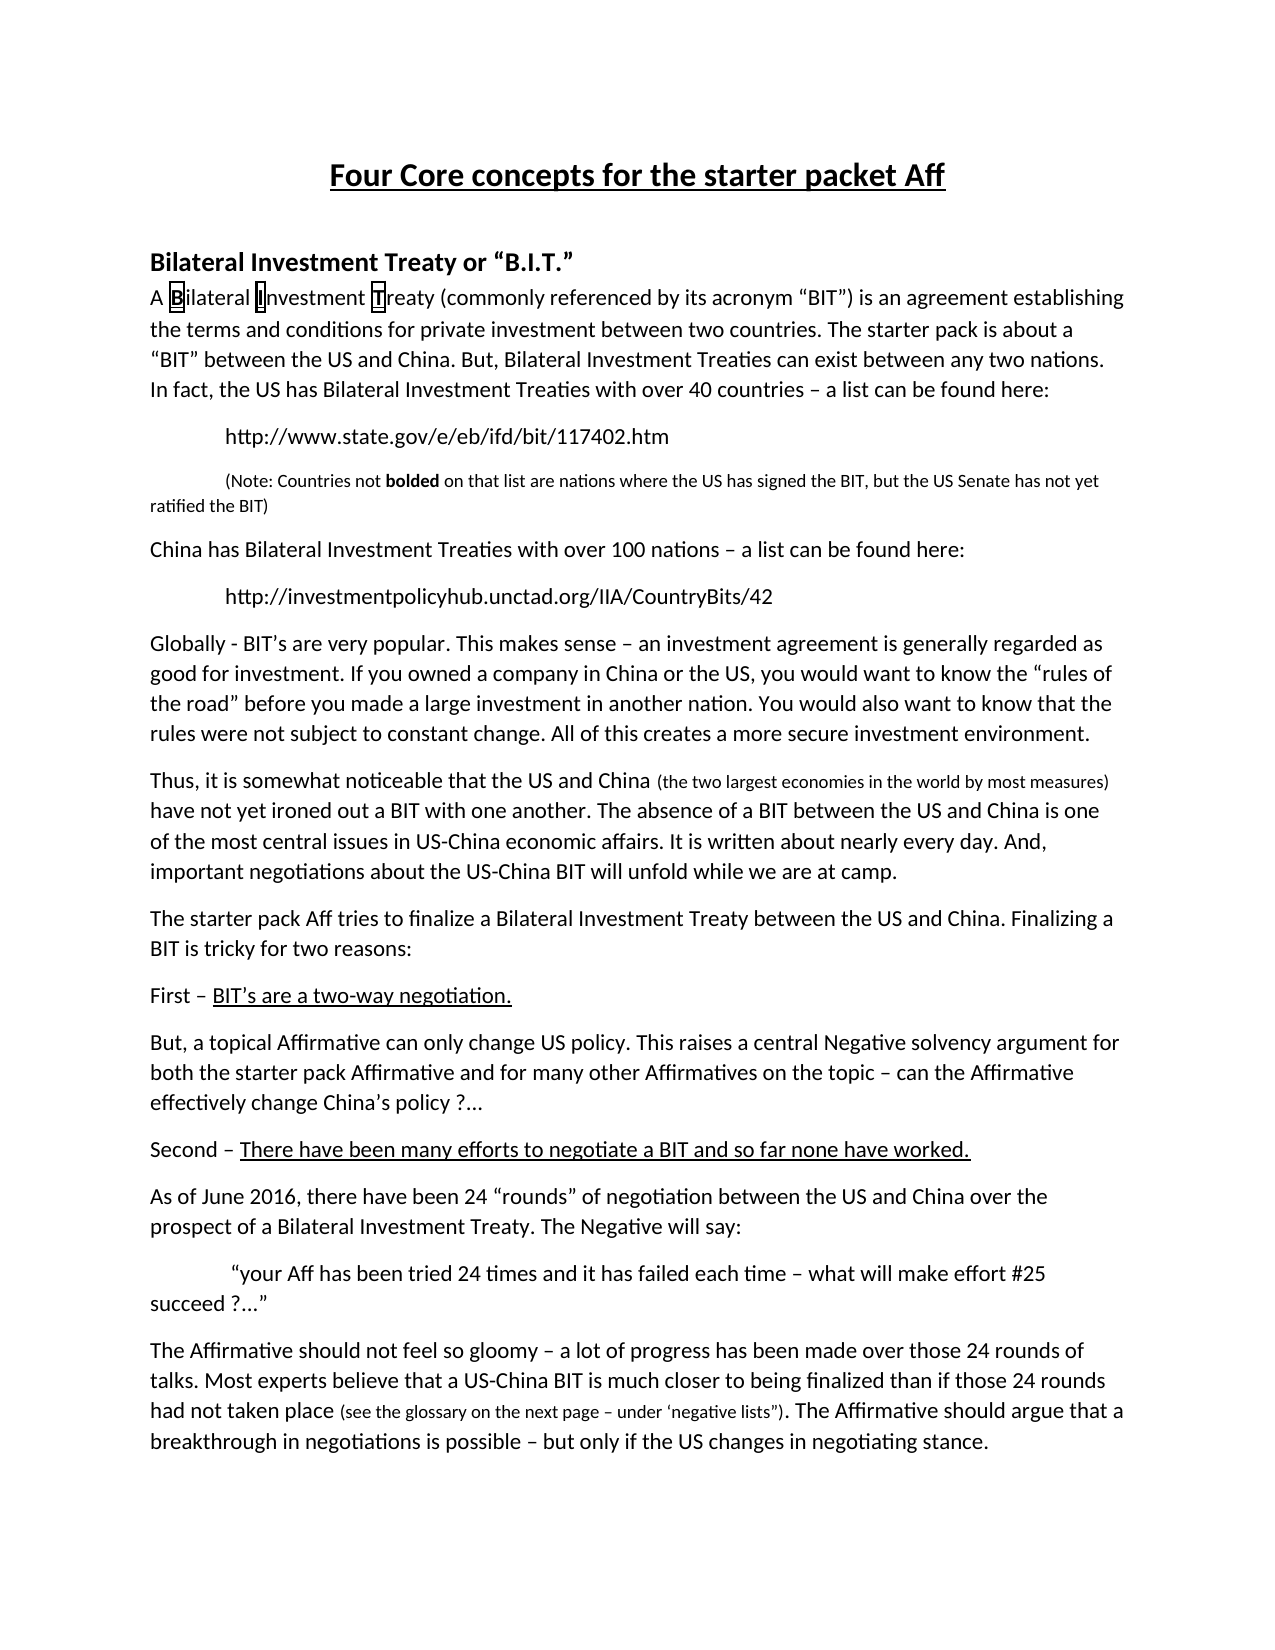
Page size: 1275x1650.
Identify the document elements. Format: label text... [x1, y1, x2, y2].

subtitle Bilateral Investment Treaty or “B.I.T.” [150, 245, 1125, 278]
text Globally - BIT’s are very popular. This makes sense – an investment agreement is generally regarded as good for investment. If you owned a company in China or the US, you would want to know the “rules of the road” before you made a large investment in another nation. You would also want to know that the rules were not subject to constant change. All of this creates a more secure investment environment. [150, 629, 1125, 748]
text http://www.state.gov/e/eb/ifd/bit/117402.htm [150, 422, 1125, 450]
text Second – There have been many efforts to negotiate a BIT and so far none have worked. [150, 1135, 1125, 1163]
text The Affirmative should not feel so gloomy – a lot of progress has been made over those 24 rounds of talks. Most experts believe that a US-China BIT is much closer to being finalized than if those 24 rounds had not taken place (see the glossary on the next page – under ‘negative lists”). The Affirmative should argue that a breakthrough in negotiations is possible – but only if the US changes in negotiating stance. [150, 1336, 1125, 1455]
text But, a topical Affirmative can only change US policy. This raises a central Negative solvency argument for both the starter pack Affirmative and for many other Affirmatives on the topic – can the Affirmative effectively change China’s policy ?... [150, 1028, 1125, 1116]
text China has Bilateral Investment Treaties with over 100 nations – a list can be found here: [150, 535, 1125, 563]
text “your Aff has been tried 24 times and it has failed each time – what will make effort #25 succeed ?...” [150, 1259, 1125, 1317]
text The starter pack Aff tries to finalize a Bilateral Investment Treaty between the US and China. Finalizing a BIT is tricky for two reasons: [150, 904, 1125, 962]
text As of June 2016, there have been 24 “rounds” of negotiation between the US and China over the prospect of a Bilateral Investment Treaty. The Negative will say: [150, 1182, 1125, 1240]
text http://investmentpolicyhub.unctad.org/IIA/CountryBits/42 [150, 582, 1125, 610]
subtitle Four Core concepts for the starter packet Aff [150, 154, 1125, 195]
text A Bilateral Investment Treaty (commonly referenced by its acronym “BIT”) is an agreement establishing the terms and conditions for private investment between two countries. The starter pack is about a “BIT” between the US and China. But, Bilateral Investment Treaties can exist between any two nations. In fact, the US has Bilateral Investment Treaties with over 40 countries – a list can be found here: [150, 281, 1125, 403]
text (Note: Countries not bolded on that list are nations where the US has signed the BIT, but the US Senate has not yet ratified the BIT) [150, 469, 1125, 517]
text First – BIT’s are a two-way negotiation. [150, 981, 1125, 1009]
text Thus, it is somewhat noticeable that the US and China (the two largest economies in the world by most measures) have not yet ironed out a BIT with one another. The absence of a BIT between the US and China is one of the most central issues in US-China economic affairs. It is written about nearly every day. And, important negotiations about the US-China BIT will unfold while we are at camp. [150, 766, 1125, 885]
